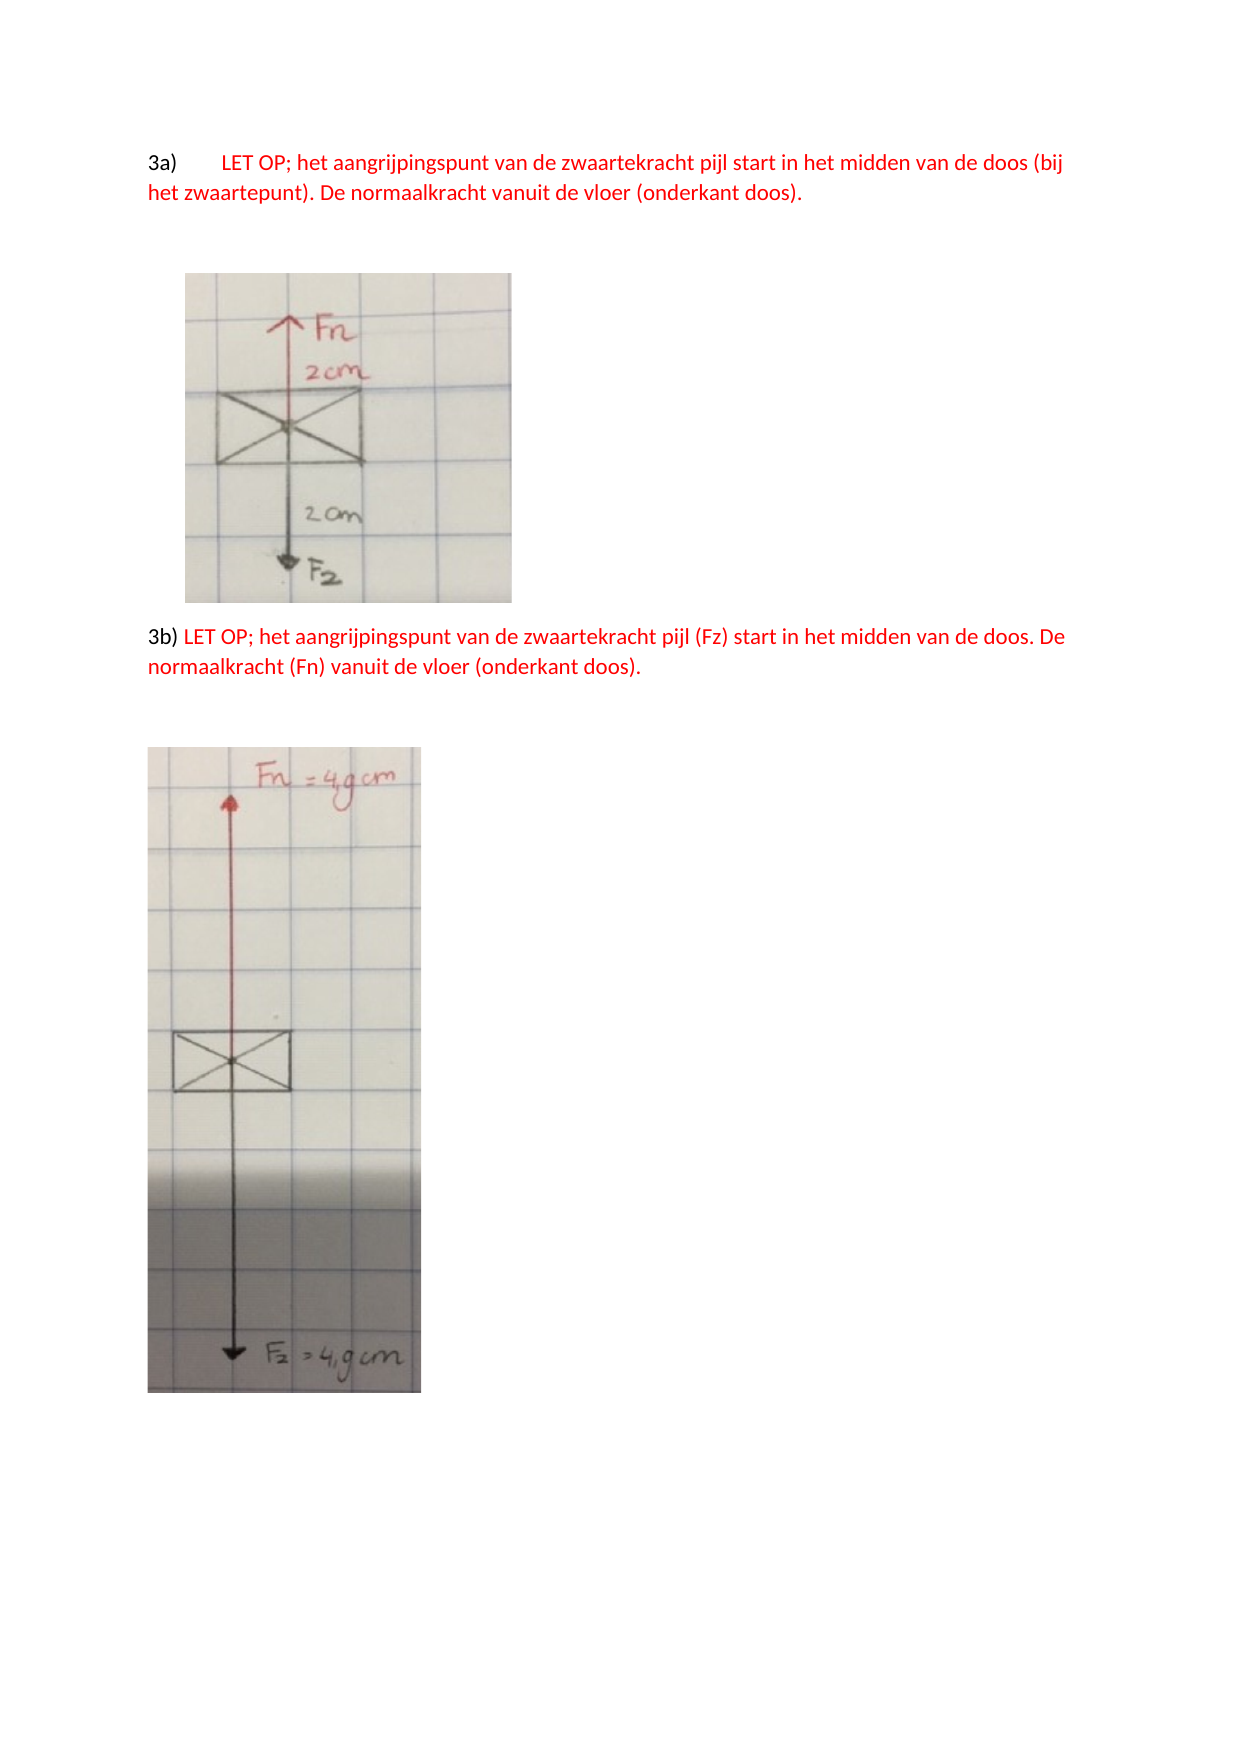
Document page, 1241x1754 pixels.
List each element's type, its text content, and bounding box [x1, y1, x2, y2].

text 3b) LET OP; het aangrijpingspunt van de zwaartekracht pijl (Fz) start in het midden van de doos. De normaalkracht (Fn) vanuit de vloer (onderkant doos). [148, 622, 1093, 680]
picture [147, 747, 422, 1393]
picture [185, 273, 512, 603]
text 3a) LET OP; het aangrijpingspunt van de zwaartekracht pijl start in het midden van de doos (bij het zwaartepunt). De normaalkracht vanuit de vloer (onderkant doos). [148, 148, 1093, 206]
